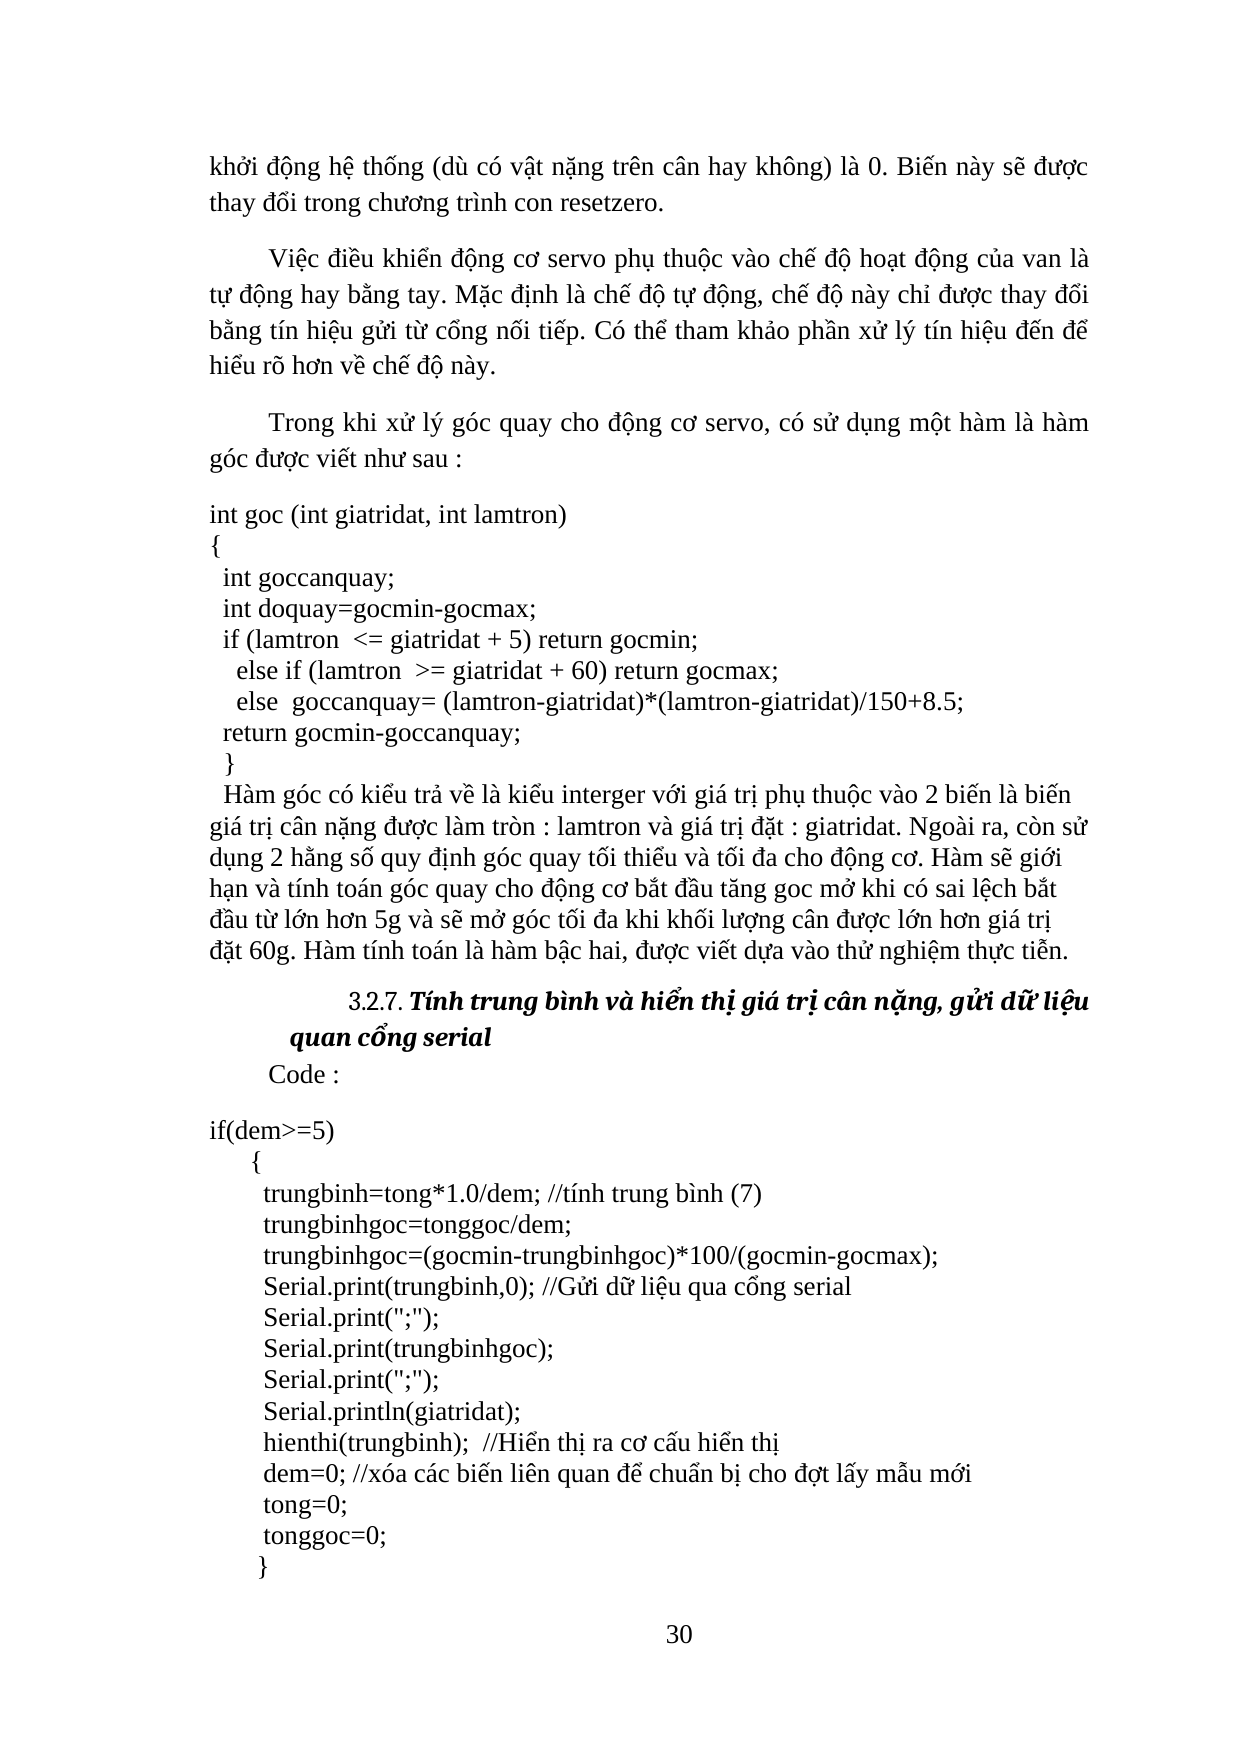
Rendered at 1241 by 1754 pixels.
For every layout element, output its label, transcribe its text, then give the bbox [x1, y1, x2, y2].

text { [209, 529, 1090, 561]
text Code : [209, 1058, 1090, 1089]
text Trong khi xử lý góc quay cho động cơ servo, có sử dụng một hàm là hàm góc được viết như sau : [209, 406, 1090, 473]
text { [209, 1146, 1090, 1177]
text trungbinhgoc=tonggoc/dem; [209, 1208, 1090, 1239]
text int goc (int giatridat, int lamtron) [209, 498, 1090, 529]
text } [209, 1550, 1090, 1582]
text Serial.print(trungbinhgoc); [209, 1332, 1090, 1363]
text Serial.print(";"); [209, 1301, 1090, 1332]
text } [209, 747, 1090, 779]
text dem=0; //xóa các biến liên quan để chuẩn bị cho đợt lấy mẫu mới [209, 1457, 1090, 1488]
text Hàm góc có kiểu trả về là kiểu interger với giá trị phụ thuộc vào 2 biến là biến giá trị cân nặng được làm tròn : lamtron và giá trị đặt : giatridat. Ngoài ra, còn sử dụng 2 hằng số quy định góc quay tối thiểu và tối đa cho động cơ. Hàm sẽ giới hạn và tính toán góc quay cho động cơ bắt đầu tăng goc mở khi có sai lệch bắt đầu từ lớn hơn 5g và sẽ mở góc tối đa khi khối lượng cân được lớn hơn giá trị đặt 60g. Hàm tính toán là hàm bậc hai, được viết dựa vào thử nghiệm thực tiễn. [209, 779, 1090, 966]
text Serial.print(";"); [209, 1363, 1090, 1395]
text if (lamtron <= giatridat + 5) return gocmin; [209, 623, 1090, 654]
subtitle Tính trung bình và hiển thị giá trị cân nặng, gửi dữ liệu quan cổng serial [289, 986, 1090, 1053]
text tong=0; [209, 1488, 1090, 1519]
text int doquay=gocmin-gocmax; [209, 592, 1090, 623]
text tonggoc=0; [209, 1519, 1090, 1550]
text else goccanquay= (lamtron-giatridat)*(lamtron-giatridat)/150+8.5; [209, 685, 1090, 716]
text int goccanquay; [209, 561, 1090, 592]
text return gocmin-goccanquay; [209, 716, 1090, 747]
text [209, 150, 1090, 217]
text hienthi(trungbinh); //Hiển thị ra cơ cấu hiển thị [209, 1426, 1090, 1457]
text Serial.print(trungbinh,0); //Gửi dữ liệu qua cổng serial [209, 1270, 1090, 1301]
text if(dem>=5) [209, 1114, 1090, 1146]
text Việc điều khiển động cơ servo phụ thuộc vào chế độ hoạt động của van là tự động hay bằng tay. Mặc định là chế độ tự động, chế độ này chỉ được thay đổi bằng tín hiệu gửi từ cổng nối tiếp. Có thể tham khảo phần xử lý tín hiệu đến để hiểu rõ hơn về chế độ này. [209, 242, 1090, 381]
text trungbinhgoc=(gocmin-trungbinhgoc)*100/(gocmin-gocmax); [209, 1239, 1090, 1270]
text Serial.println(giatridat); [209, 1395, 1090, 1426]
text trungbinh=tong*1.0/dem; //tính trung bình (7) [209, 1177, 1090, 1208]
text else if (lamtron >= giatridat + 60) return gocmax; [209, 654, 1090, 685]
